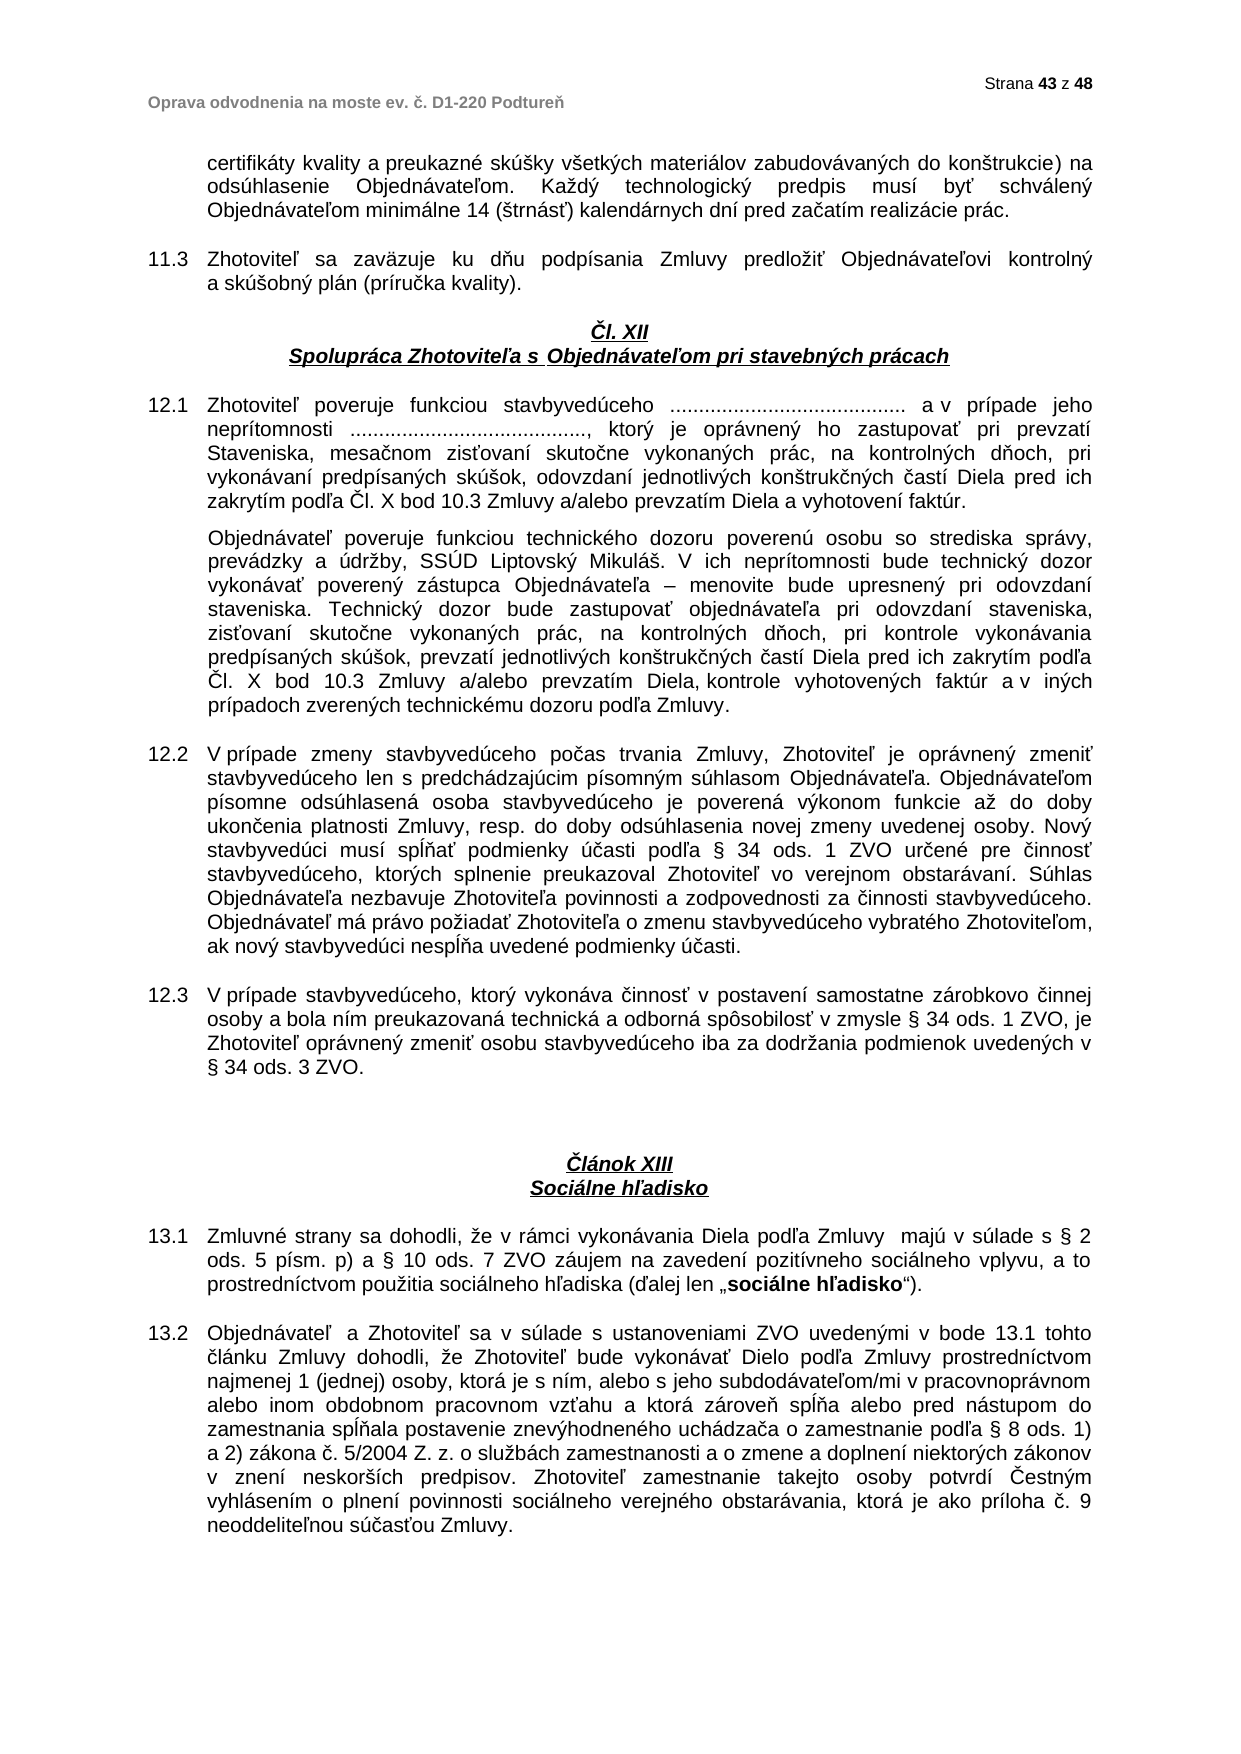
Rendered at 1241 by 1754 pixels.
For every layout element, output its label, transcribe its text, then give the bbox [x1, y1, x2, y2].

list V prípade zmeny stavbyvedúceho počas trvania Zmluvy, Zhotoviteľ je oprávnený zmeniť stavbyvedúceho len s predchádzajúcim písomným súhlasom Objednávateľa. Objednávateľom písomne odsúhlasená osoba stavbyvedúceho je poverená výkonom funkcie až do doby ukončenia platnosti Zmluvy, resp. do doby odsúhlasenia novej zmeny uvedenej osoby. Nový stavbyvedúci musí spĺňať podmienky účasti podľa § 34 ods. 1 ZVO určené pre činnosť stavbyvedúceho, ktorých splnenie preukazoval Zhotoviteľ vo verejnom obstarávaní. Súhlas Objednávateľa nezbavuje Zhotoviteľa povinnosti a zodpovednosti za činnosti stavbyvedúceho. Objednávateľ má právo požiadať Zhotoviteľa o zmenu stavbyvedúceho vybratého Zhotoviteľom, ak nový stavbyvedúci nespĺňa uvedené podmienky účasti. [148, 742, 1093, 958]
list Zhotoviteľ sa zaväzuje ku dňu podpísania Zmluvy predložiť Objednávateľovi kontrolný a skúšobný plán (príručka kvality). [148, 247, 1093, 295]
list V prípade stavbyvedúceho, ktorý vykonáva činnosť v postavení samostatne zárobkovo činnej osoby a bola ním preukazovaná technická a odborná spôsobilosť v zmysle § 34 ods. 1 ZVO, je Zhotoviteľ oprávnený zmeniť osobu stavbyvedúceho iba za dodržania podmienok uvedených v § 34 ods. 3 ZVO. [148, 983, 1093, 1078]
text Článok XIII [148, 1151, 1093, 1175]
list Objednávateľ a Zhotoviteľ sa v súlade s ustanoveniami ZVO uvedenými v bode 13.1 tohto článku Zmluvy dohodli, že Zhotoviteľ bude vykonávať Dielo podľa Zmluvy prostredníctvom najmenej 1 (jednej) osoby, ktorá je s ním, alebo s jeho subdodávateľom/mi v pracovnoprávnom alebo inom obdobnom pracovnom vzťahu a ktorá zároveň spĺňa alebo pred nástupom do zamestnania spĺňala postavenie znevýhodneného uchádzača o zamestnanie podľa § 8 ods. 1) a 2) zákona č. 5/2004 Z. z. o službách zamestnanosti a o zmene a doplnení niektorých zákonov v znení neskorších predpisov. Zhotoviteľ zamestnanie takejto osoby potvrdí Čestným vyhlásením o plnení povinnosti sociálneho verejného obstarávania, ktorá je ako príloha č. 9 neoddeliteľnou súčasťou Zmluvy. [148, 1321, 1093, 1537]
text Sociálne hľadisko [148, 1175, 1093, 1199]
list Zmluvné strany sa dohodli, že v rámci vykonávania Diela podľa Zmluvy majú v súlade s § 2 ods. 5 písm. p) a § 10 ods. 7 ZVO záujem na zavedení pozitívneho sociálneho vplyvu, a to prostredníctvom použitia sociálneho hľadiska (ďalej len „sociálne hľadisko“). [148, 1224, 1093, 1296]
text Spolupráca Zhotoviteľa s Objednávateľom pri stavebných prácach [148, 344, 1093, 368]
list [148, 150, 1093, 222]
list Zhotoviteľ poveruje funkciou stavbyvedúceho ......................................... a v prípade jeho neprítomnosti ........................................., ktorý je oprávnený ho zastupovať pri prevzatí Staveniska, mesačnom zisťovaní skutočne vykonaných prác, na kontrolných dňoch, pri vykonávaní predpísaných skúšok, odovzdaní jednotlivých konštrukčných častí Diela pred ich zakrytím podľa Čl. X bod 10.3 Zmluvy a/alebo prevzatím Diela a vyhotovení faktúr. [148, 393, 1093, 513]
text Objednávateľ poveruje funkciou technického dozoru poverenú osobu so strediska správy, prevádzky a údržby, SSÚD Liptovský Mikuláš. V ich neprítomnosti bude technický dozor vykonávať poverený zástupca Objednávateľa – menovite bude upresnený pri odovzdaní staveniska. Technický dozor bude zastupovať objednávateľa pri odovzdaní staveniska, zisťovaní skutočne vykonaných prác, na kontrolných dňoch, pri kontrole vykonávania predpísaných skúšok, prevzatí jednotlivých konštrukčných častí Diela pred ich zakrytím podľa Čl. X bod 10.3 Zmluvy a/alebo prevzatím Diela, kontrole vyhotovených faktúr a v iných prípadoch zverených technickému dozoru podľa Zmluvy. [208, 525, 1093, 717]
text Čl. XII [148, 320, 1093, 344]
